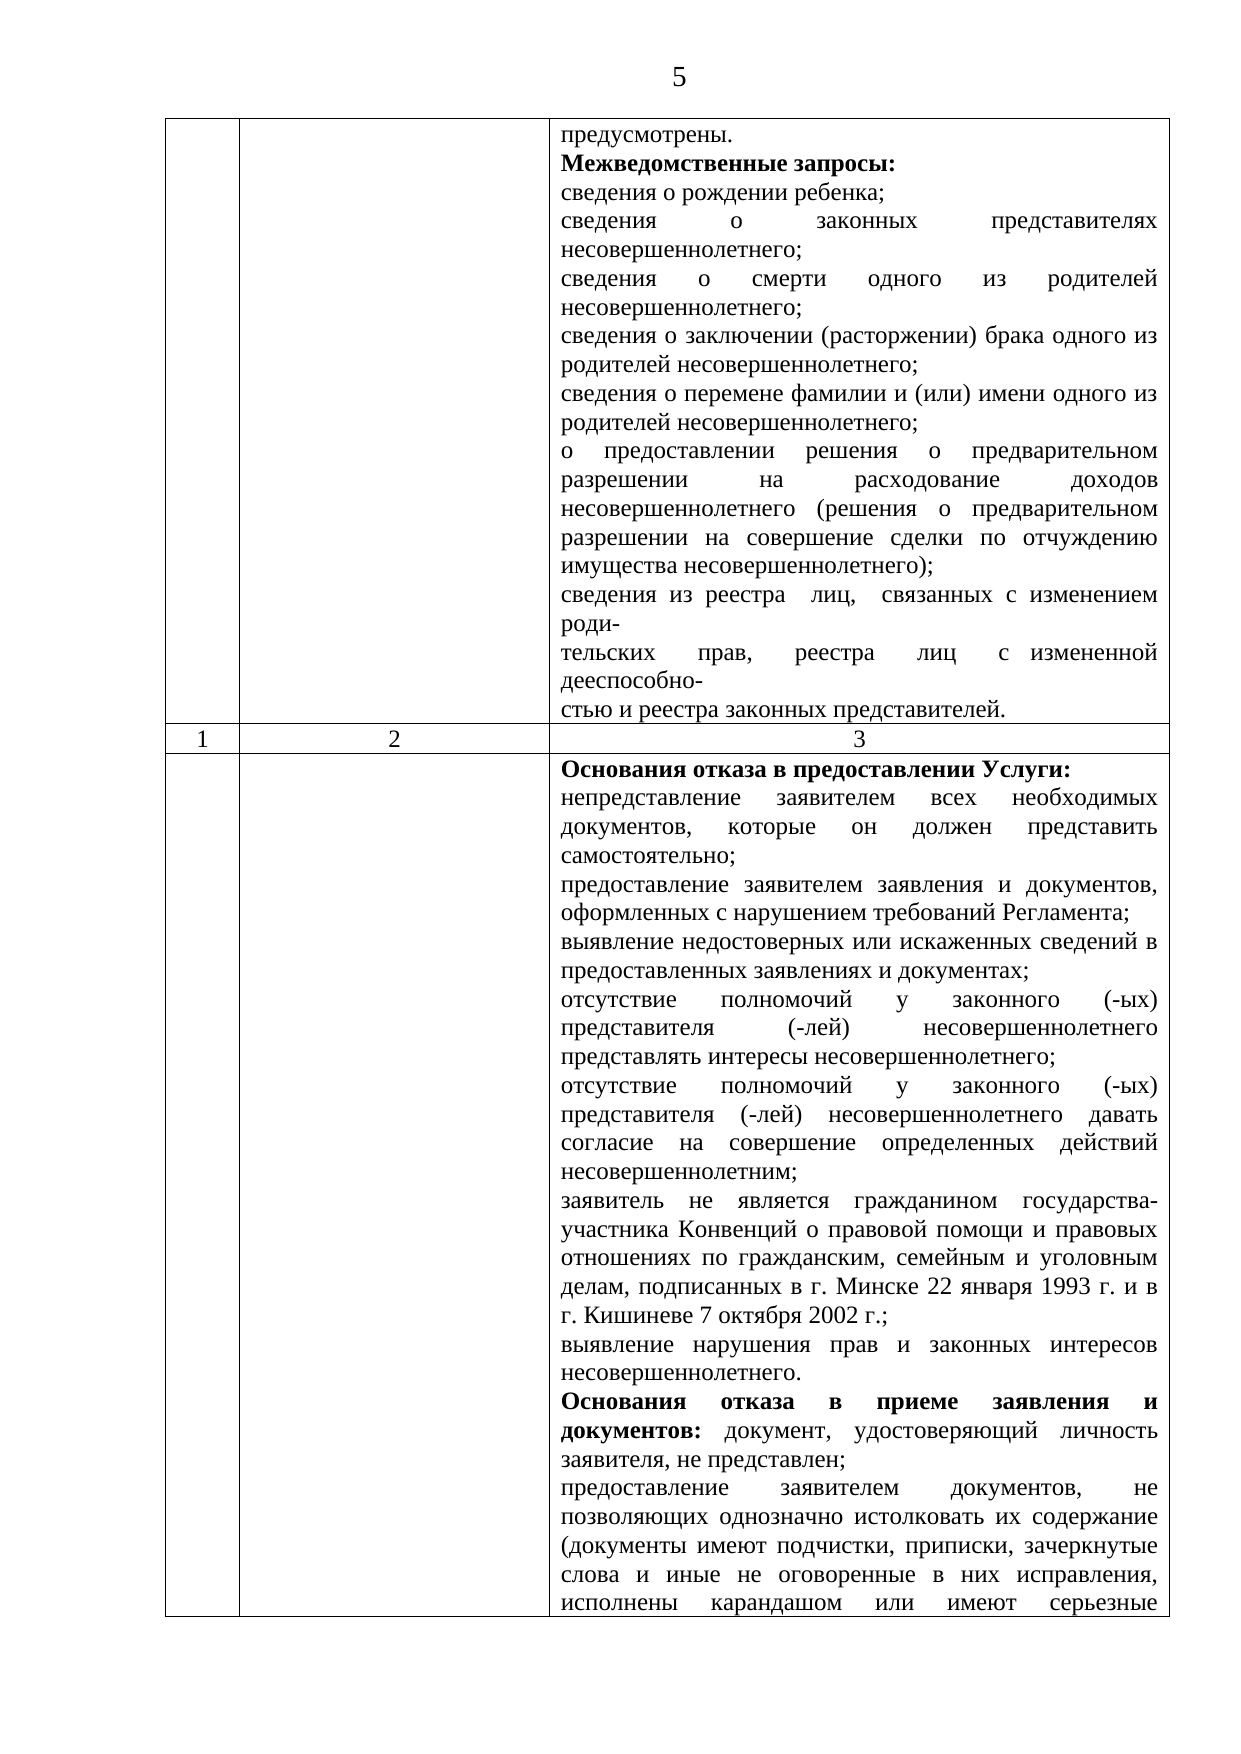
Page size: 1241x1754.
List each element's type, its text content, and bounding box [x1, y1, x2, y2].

table_cell [240, 754, 549, 1616]
table_cell 3 [550, 724, 1169, 753]
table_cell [550, 119, 1169, 723]
table_cell 2 [240, 724, 549, 753]
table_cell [550, 754, 1169, 1616]
table_cell [166, 119, 239, 723]
table_cell 1 [166, 724, 239, 753]
table_cell [166, 754, 239, 1616]
table_cell [240, 119, 549, 723]
